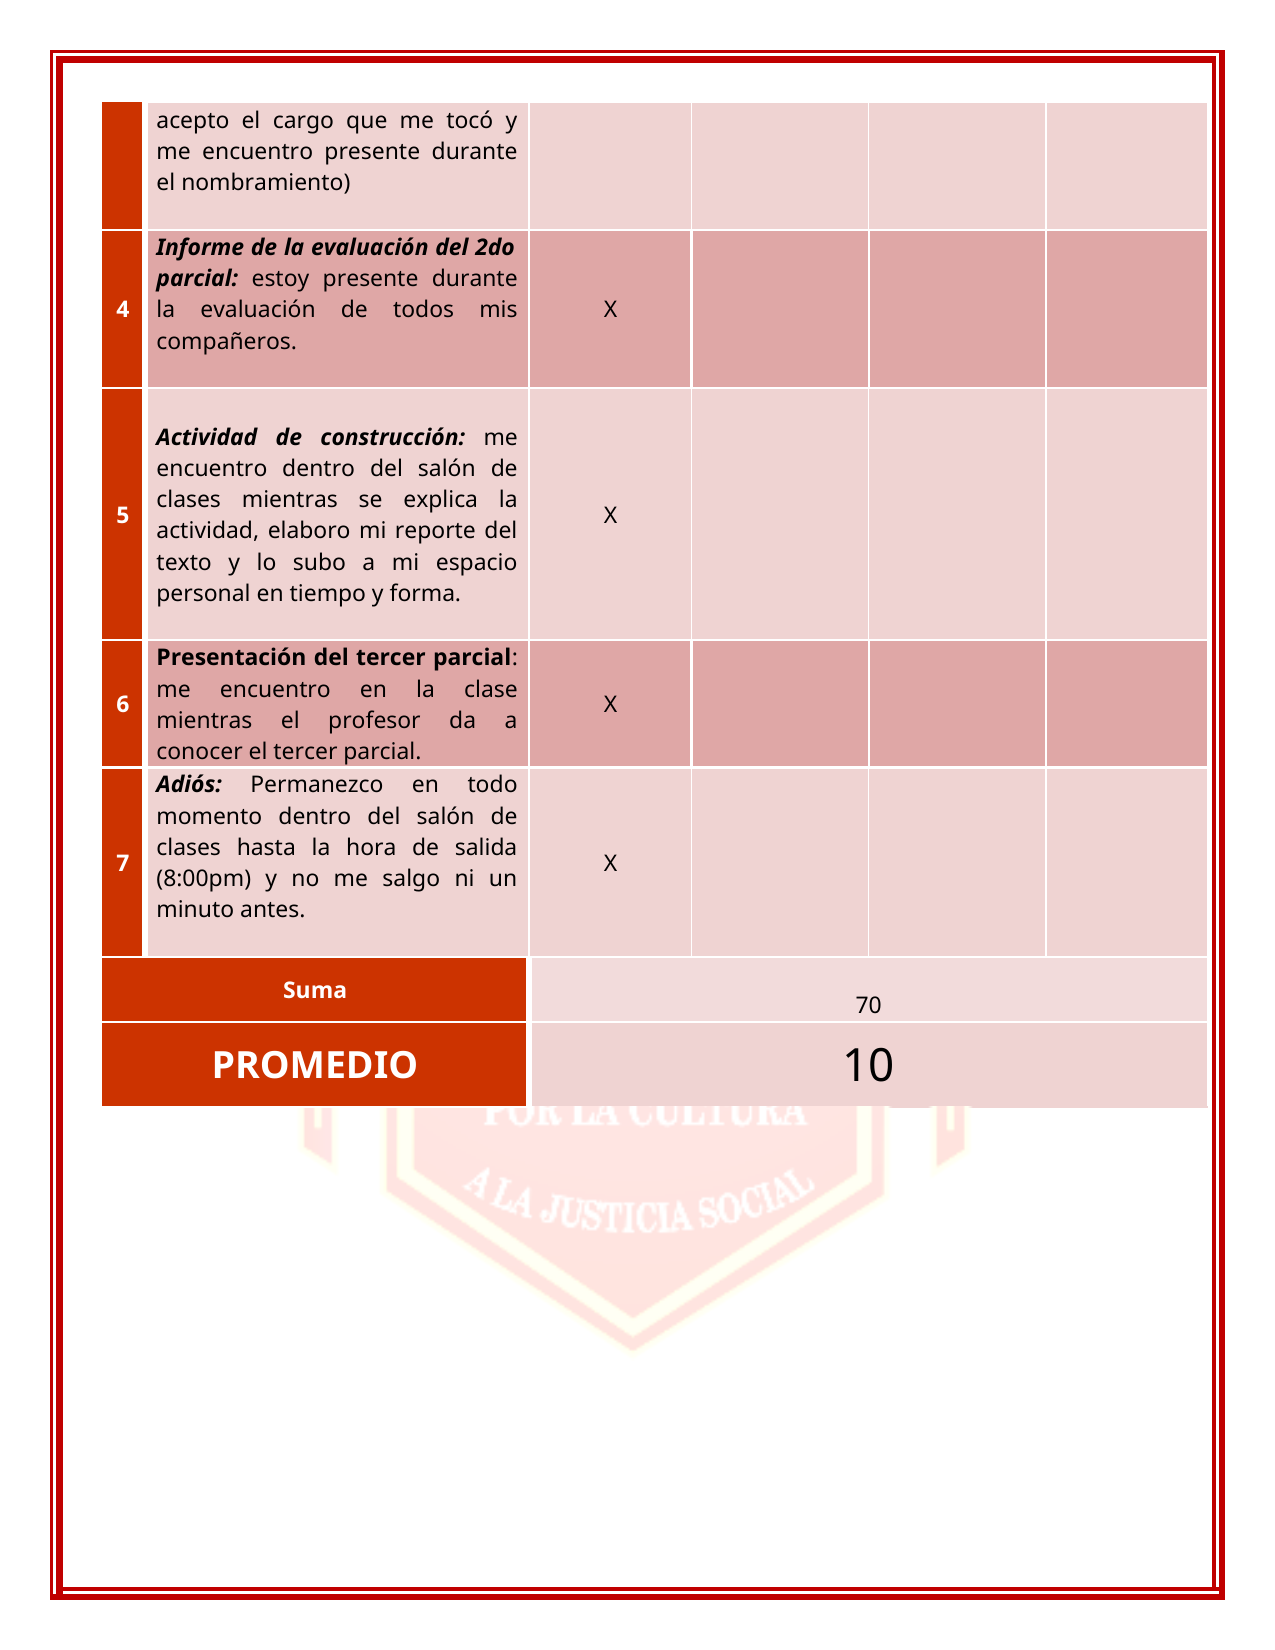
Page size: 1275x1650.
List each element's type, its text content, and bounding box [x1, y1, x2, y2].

table_cell Informe de la evaluación del 2do parcial: estoy presente durante la evaluación de todos mis compañeros. [148, 231, 528, 387]
table_cell Adiós: Permanezco en todo momento dentro del salón de clases hasta la hora de salida (8:00pm) y no me salgo ni un minuto antes. [148, 769, 528, 956]
table_cell [692, 769, 868, 956]
table_cell 5 [102, 389, 142, 639]
table_cell X [530, 231, 690, 387]
table_cell 4 [102, 231, 142, 387]
table_cell [693, 231, 868, 387]
table_cell [869, 769, 1045, 956]
table_cell [1047, 103, 1207, 229]
table_cell Suma [102, 958, 526, 1021]
table_cell [870, 231, 1045, 387]
table_cell X [530, 103, 691, 229]
table_cell [693, 641, 868, 766]
table_cell X [530, 389, 691, 639]
table_cell [1047, 389, 1207, 639]
table_cell [869, 389, 1045, 639]
table_cell [1047, 641, 1207, 766]
table_cell 6 [102, 641, 142, 766]
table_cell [148, 103, 528, 229]
table_cell [870, 641, 1045, 766]
table_cell [869, 103, 1045, 229]
table_cell [692, 103, 868, 229]
table_cell [1047, 769, 1207, 956]
table_cell 70 [532, 958, 1207, 1021]
table_cell [1047, 231, 1207, 387]
table_cell X [530, 641, 690, 766]
table_cell 10 [532, 1023, 1207, 1106]
table_cell 3 [102, 102, 142, 229]
table_cell 7 [102, 769, 142, 956]
table_cell [692, 389, 868, 639]
table_cell Actividad de construcción: me encuentro dentro del salón de clases mientras se explica la actividad, elaboro mi reporte del texto y lo subo a mi espacio personal en tiempo y forma. [148, 389, 528, 639]
table_cell X [530, 769, 691, 956]
table_cell Presentación del tercer parcial: me encuentro en la clase mientras el profesor da a conocer el tercer parcial. [148, 641, 528, 766]
table_cell PROMEDIO [102, 1023, 526, 1106]
